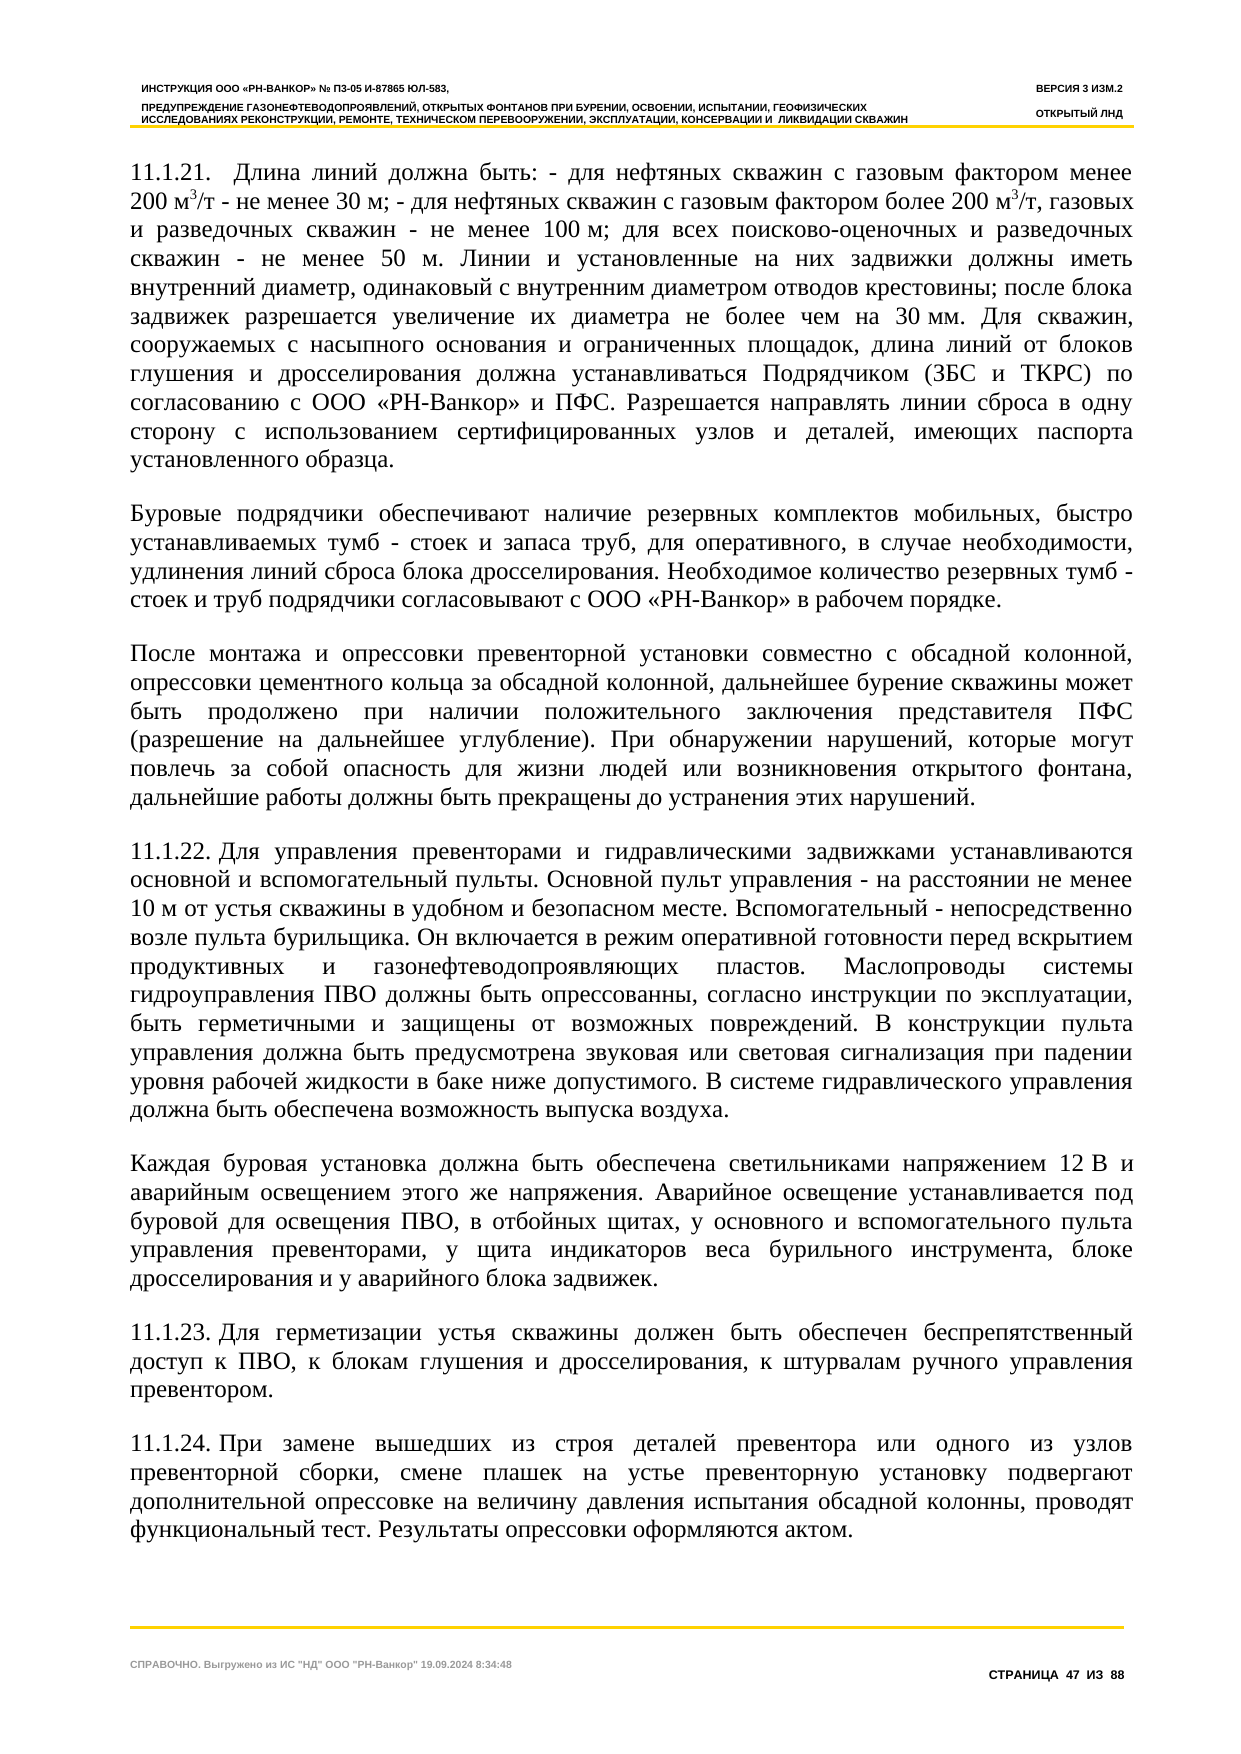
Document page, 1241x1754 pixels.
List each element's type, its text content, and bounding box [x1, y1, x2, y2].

text После монтажа и опрессовки превенторной установки совместно с обсадной колонной, опрессовки цементного кольца за обсадной колонной, дальнейшее бурение скважины может быть продолжено при наличии положительного заключения представителя ПФС (разрешение на дальнейшее углубление). При обнаружении нарушений, которые могут повлечь за собой опасность для жизни людей или возникновения открытого фонтана, дальнейшие работы должны быть прекращены до устранения этих нарушений. [130, 638, 1134, 811]
list Длина линий должна быть: - для нефтяных скважин с газовым фактором менее 200 м3/т - не менее 30 м; - для нефтяных скважин с газовым фактором более 200 м3/т, газовых и разведочных скважин - не менее 100 м; для всех поисково-оценочных и разведочных скважин - не менее 50 м. Линии и установленные на них задвижки должны иметь внутренний диаметр, одинаковый с внутренним диаметром отводов крестовины; после блока задвижек разрешается увеличение их диаметра не более чем на 30 мм. Для скважин, сооружаемых с насыпного основания и ограниченных площадок, длина линий от блоков глушения и дросселирования должна устанавливаться Подрядчиком (ЗБС и ТКРС) по согласованию с ООО «РН-Ванкор» и ПФС. Разрешается направлять линии сброса в одну сторону с использованием сертифицированных узлов и деталей, имеющих паспорта установленного образца. [130, 157, 1134, 473]
list При замене вышедших из строя деталей превентора или одного из узлов превенторной сборки, смене плашек на устье превенторную установку подвергают дополнительной опрессовке на величину давления испытания обсадной колонны, проводят функциональный тест. Результаты опрессовки оформляются актом. [130, 1428, 1134, 1543]
text Каждая буровая установка должна быть обеспечена светильниками напряжением 12 В и аварийным освещением этого же напряжения. Аварийное освещение устанавливается под буровой для освещения ПВО, в отбойных щитах, у основного и вспомогательного пульта управления превенторами, у щита индикаторов веса бурильного инструмента, блоке дросселирования и у аварийного блока задвижек. [130, 1148, 1134, 1292]
text Буровые подрядчики обеспечивают наличие резервных комплектов мобильных, быстро устанавливаемых тумб - стоек и запаса труб, для оперативного, в случае необходимости, удлинения линий сброса блока дросселирования. Необходимое количество резервных тумб -стоек и труб подрядчики согласовывают с ООО «РН-Ванкор» в рабочем порядке. [130, 498, 1134, 613]
list Для герметизации устья скважины должен быть обеспечен беспрепятственный доступ к ПВО, к блокам глушения и дросселирования, к штурвалам ручного управления превентором. [130, 1317, 1134, 1403]
list Для управления превенторами и гидравлическими задвижками устанавливаются основной и вспомогательный пульты. Основной пульт управления - на расстоянии не менее 10 м от устья скважины в удобном и безопасном месте. Вспомогательный - непосредственно возле пульта бурильщика. Он включается в режим оперативной готовности перед вскрытием продуктивных и газонефтеводопроявляющих пластов. Маслопроводы системы гидроуправления ПВО должны быть опрессованны, согласно инструкции по эксплуатации, быть герметичными и защищены от возможных повреждений. В конструкции пульта управления должна быть предусмотрена звуковая или световая сигнализация при падении уровня рабочей жидкости в баке ниже допустимого. В системе гидравлического управления должна быть обеспечена возможность выпуска воздуха. [130, 836, 1134, 1123]
